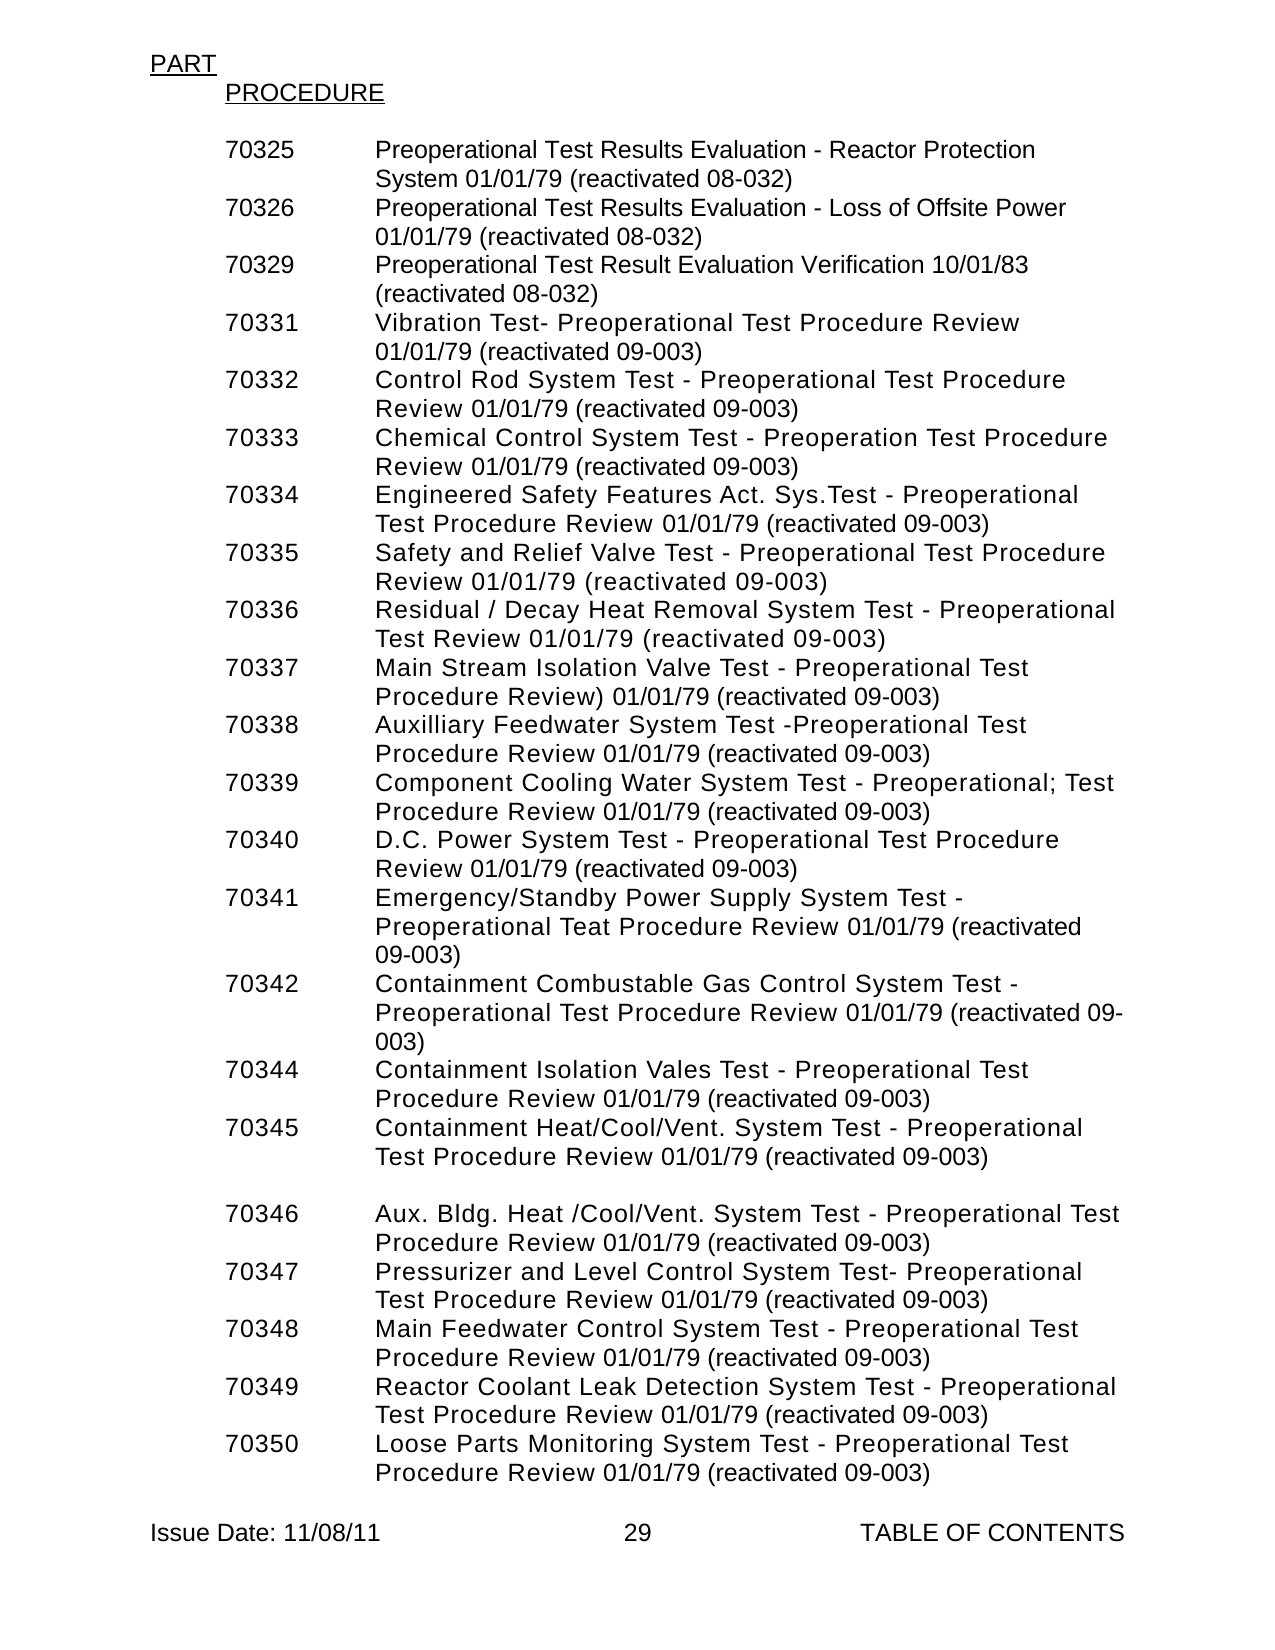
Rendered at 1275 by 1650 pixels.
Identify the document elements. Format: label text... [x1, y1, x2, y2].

text 70348 Main Feedwater Control System Test - Preoperational Test Procedure Review 01/01/79 (reactivated 09-003) [150, 1314, 1125, 1372]
text 70350 Loose Parts Monitoring System Test - Preoperational Test Procedure Review 01/01/79 (reactivated 09-003) [150, 1429, 1125, 1487]
text 70346 Aux. Bldg. Heat /Cool/Vent. System Test - Preoperational Test Procedure Review 01/01/79 (reactivated 09-003) [150, 1199, 1125, 1257]
text 70329 Preoperational Test Result Evaluation Verification 10/01/83 (reactivated 08-032) [150, 250, 1125, 308]
text 70325 Preoperational Test Results Evaluation - Reactor Protection System 01/01/79 (reactivated 08-032) [150, 135, 1125, 193]
text 70339 Component Cooling Water System Test - Preoperational; Test Procedure Review 01/01/79 (reactivated 09-003) [150, 768, 1125, 825]
text 70341 Emergency/Standby Power Supply System Test - Preoperational Teat Procedure Review 01/01/79 (reactivated 09-003) [150, 883, 1125, 969]
text 70332 Control Rod System Test - Preoperational Test Procedure Review 01/01/79 (reactivated 09-003) [150, 365, 1125, 423]
text 70340 D.C. Power System Test - Preoperational Test Procedure Review 01/01/79 (reactivated 09-003) [150, 825, 1125, 883]
text 70326 Preoperational Test Results Evaluation - Loss of Offsite Power 01/01/79 (reactivated 08-032) [150, 193, 1125, 250]
text 70335 Safety and Relief Valve Test - Preoperational Test Procedure Review 01/01/79 (reactivated 09-003) [150, 538, 1125, 595]
text 70345 Containment Heat/Cool/Vent. System Test - Preoperational Test Procedure Review 01/01/79 (reactivated 09-003) [150, 1113, 1125, 1170]
text 70334 Engineered Safety Features Act. Sys.Test - Preoperational Test Procedure Review 01/01/79 (reactivated 09-003) [150, 480, 1125, 538]
text 70349 Reactor Coolant Leak Detection System Test - Preoperational Test Procedure Review 01/01/79 (reactivated 09-003) [150, 1372, 1125, 1429]
text 70342 Containment Combustable Gas Control System Test -Preoperational Test Procedure Review 01/01/79 (reactivated 09-003) [150, 969, 1125, 1055]
text 70333 Chemical Control System Test - Preoperation Test Procedure Review 01/01/79 (reactivated 09-003) [150, 423, 1125, 480]
text 70347 Pressurizer and Level Control System Test- Preoperational Test Procedure Review 01/01/79 (reactivated 09-003) [150, 1257, 1125, 1314]
text 70338 Auxilliary Feedwater System Test -Preoperational Test Procedure Review 01/01/79 (reactivated 09-003) [150, 710, 1125, 768]
text 70336 Residual / Decay Heat Removal System Test - Preoperational Test Review 01/01/79 (reactivated 09-003) [150, 595, 1125, 653]
text 70331 Vibration Test- Preoperational Test Procedure Review 01/01/79 (reactivated 09-003) [225, 308, 1125, 365]
text 70337 Main Stream Isolation Valve Test - Preoperational Test Procedure Review) 01/01/79 (reactivated 09-003) [150, 653, 1125, 710]
text 70344 Containment Isolation Vales Test - Preoperational Test Procedure Review 01/01/79 (reactivated 09-003) [150, 1055, 1125, 1113]
